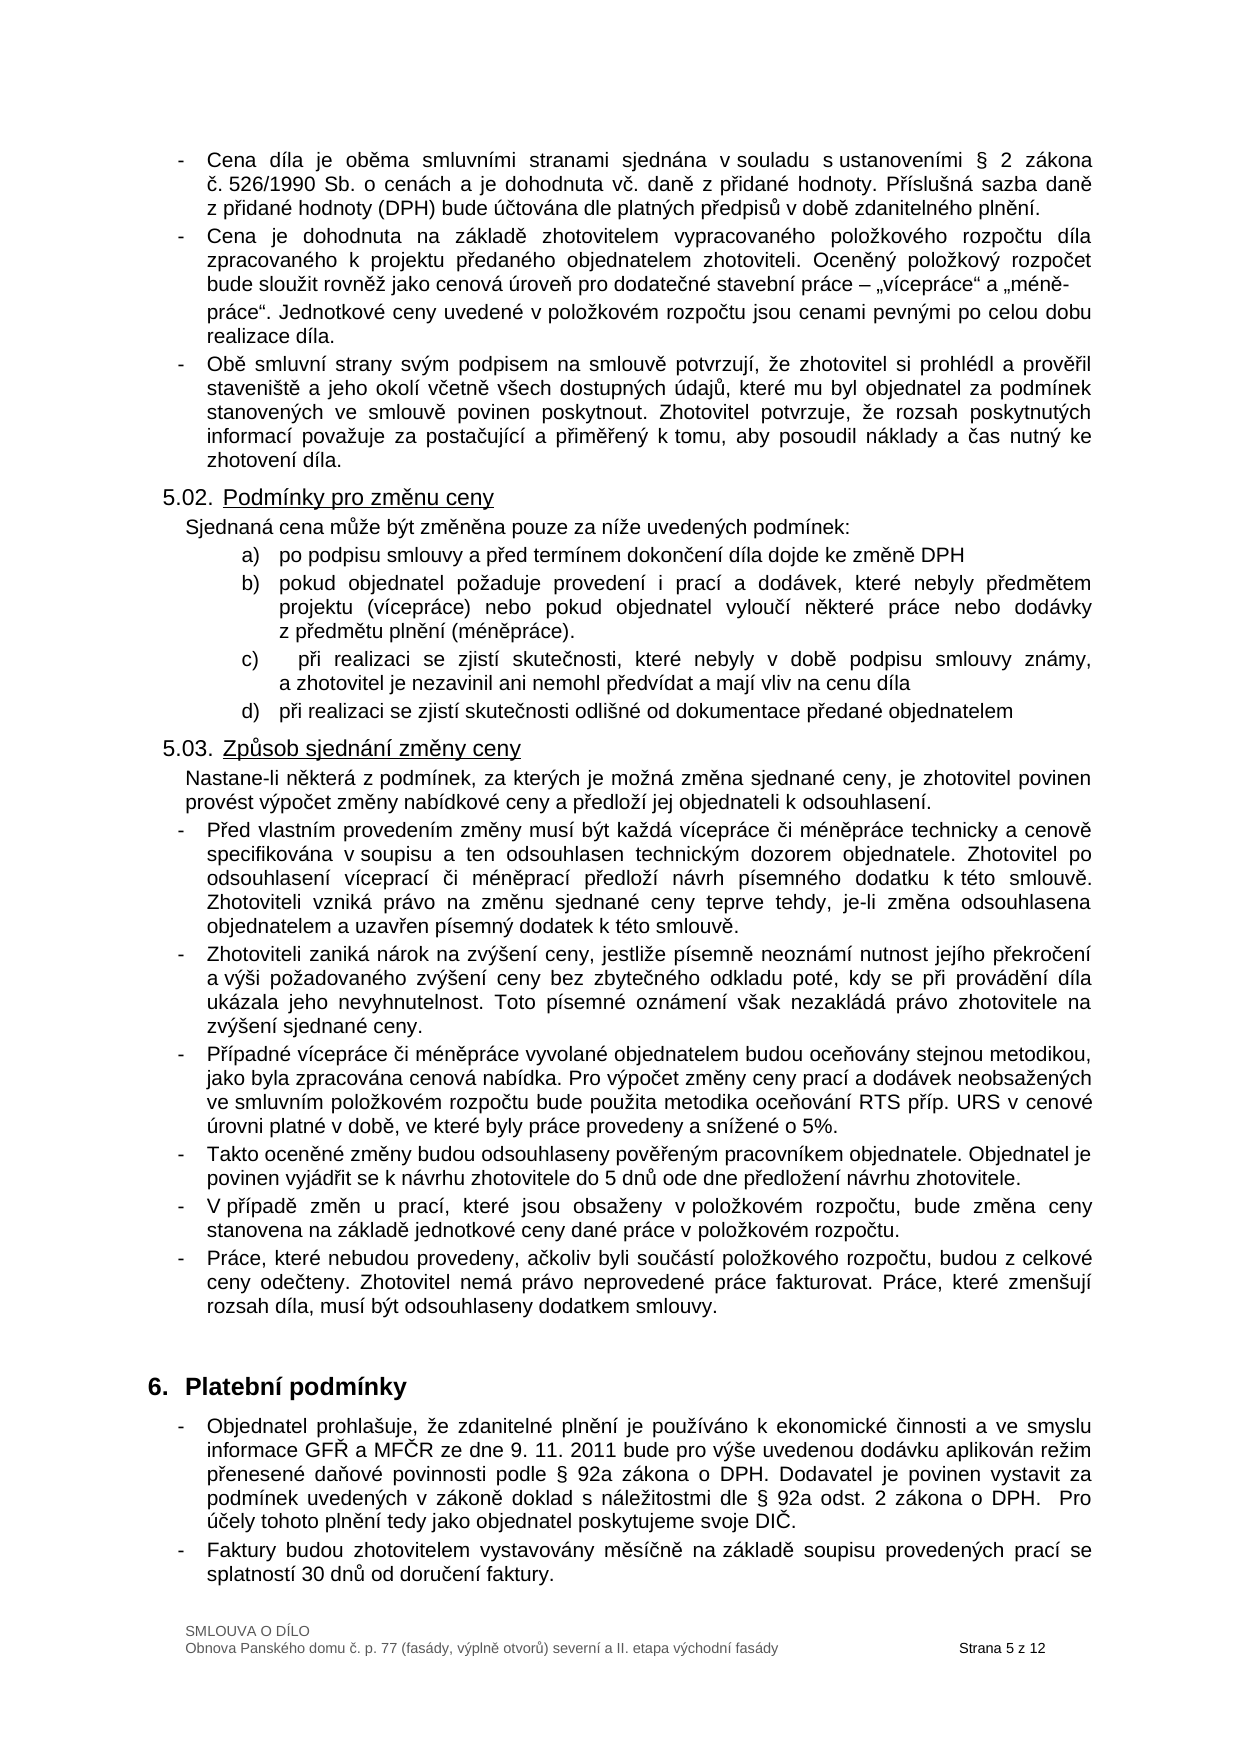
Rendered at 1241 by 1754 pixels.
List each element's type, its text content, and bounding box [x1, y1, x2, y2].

subtitle Způsob sjednání změny ceny [162, 735, 1093, 762]
text Sjednaná cena může být změněna pouze za níže uvedených podmínek: [185, 514, 1093, 538]
text pokud objednatel požaduje provedení i prací a dodávek, které nebyly předmětem projektu (vícepráce) nebo pokud objednatel vyloučí některé práce nebo dodávky z předmětu plnění (méněpráce). [241, 571, 1093, 643]
subtitle Podmínky pro změnu ceny [162, 484, 1093, 510]
text V případě změn u prací, které jsou obsaženy v položkovém rozpočtu, bude změna ceny stanovena na základě jednotkové ceny dané práce v položkovém rozpočtu. [177, 1194, 1093, 1242]
text Nastane-li některá z podmínek, za kterých je možná změna sjednané ceny, je zhotovitel povinen provést výpočet změny nabídkové ceny a předloží jej objednateli k odsouhlasení. [185, 766, 1093, 814]
text při realizaci se zjistí skutečnosti, které nebyly v době podpisu smlouvy známy, a zhotovitel je nezavinil ani nemohl předvídat a mají vliv na cenu díla [241, 647, 1093, 695]
text Takto oceněné změny budou odsouhlaseny pověřeným pracovníkem objednatele. Objednatel je povinen vyjádřit se k návrhu zhotovitele do 5 dnů ode dne předložení návrhu zhotovitele. [177, 1142, 1093, 1190]
text při realizaci se zjistí skutečnosti odlišné od dokumentace předané objednatelem [241, 699, 1093, 723]
text Případné vícepráce či méněpráce vyvolané objednatelem budou oceňovány stejnou metodikou, jako byla zpracována cenová nabídka. Pro výpočet změny ceny prací a dodávek neobsažených ve smluvním položkovém rozpočtu bude použita metodika oceňování RTS příp. URS v cenové úrovni platné v době, ve které byly práce provedeny a snížené o 5%. [177, 1042, 1093, 1138]
text Zhotoviteli zaniká nárok na zvýšení ceny, jestliže písemně neoznámí nutnost jejího překročení a výši požadovaného zvýšení ceny bez zbytečného odkladu poté, kdy se při provádění díla ukázala jeho nevyhnutelnost. Toto písemné oznámení však nezakládá právo zhotovitele na zvýšení sjednané ceny. [177, 942, 1093, 1038]
text po podpisu smlouvy a před termínem dokončení díla dojde ke změně DPH [241, 543, 1093, 567]
text Faktury budou zhotovitelem vystavovány měsíčně na základě soupisu provedených prací se splatností 30 dnů od doručení faktury. [177, 1537, 1093, 1585]
text Obě smluvní strany svým podpisem na smlouvě potvrzují, že zhotovitel si prohlédl a prověřil staveniště a jeho okolí včetně všech dostupných údajů, které mu byl objednatel za podmínek stanovených ve smlouvě povinen poskytnout. Zhotovitel potvrzuje, že rozsah poskytnutých informací považuje za postačující a přiměřený k tomu, aby posoudil náklady a čas nutný ke zhotovení díla. [177, 352, 1093, 472]
text Práce, které nebudou provedeny, ačkoliv byli součástí položkového rozpočtu, budou z celkové ceny odečteny. Zhotovitel nemá právo neprovedené práce fakturovat. Práce, které zmenšují rozsah díla, musí být odsouhlaseny dodatkem smlouvy. [177, 1246, 1093, 1318]
text Objednatel prohlašuje, že zdanitelné plnění je používáno k ekonomické činnosti a ve smyslu informace GFŘ a MFČR ze dne 9. 11. 2011 bude pro výše uvedenou dodávku aplikován režim přenesené daňové povinnosti podle § 92a zákona o DPH. Dodavatel je povinen vystavit za podmínek uvedených v zákoně doklad s náležitostmi dle § 92a odst. 2 zákona o DPH. Pro účely tohoto plnění tedy jako objednatel poskytujeme svoje DIČ. [177, 1413, 1093, 1533]
subtitle Platební podmínky [148, 1372, 1093, 1401]
text Cena díla je oběma smluvními stranami sjednána v souladu s ustanoveními § 2 zákona č. 526/1990 Sb. o cenách a je dohodnuta vč. daně z přidané hodnoty. Příslušná sazba daně z přidané hodnoty (DPH) bude účtována dle platných předpisů v době zdanitelného plnění. [177, 148, 1093, 219]
list práce“. Jednotkové ceny uvedené v položkovém rozpočtu jsou cenami pevnými po celou dobu realizace díla. [207, 300, 1093, 348]
text Cena je dohodnuta na základě zhotovitelem vypracovaného položkového rozpočtu díla zpracovaného k projektu předaného objednatelem zhotoviteli. Oceněný položkový rozpočet bude sloužit rovněž jako cenová úroveň pro dodatečné stavební práce – „vícepráce“ a „méně- [177, 224, 1093, 296]
text Před vlastním provedením změny musí být každá vícepráce či méněpráce technicky a cenově specifikována v soupisu a ten odsouhlasen technickým dozorem objednatele. Zhotovitel po odsouhlasení víceprací či méněprací předloží návrh písemného dodatku k této smlouvě. Zhotoviteli vzniká právo na změnu sjednané ceny teprve tehdy, je-li změna odsouhlasena objednatelem a uzavřen písemný dodatek k této smlouvě. [177, 818, 1093, 938]
